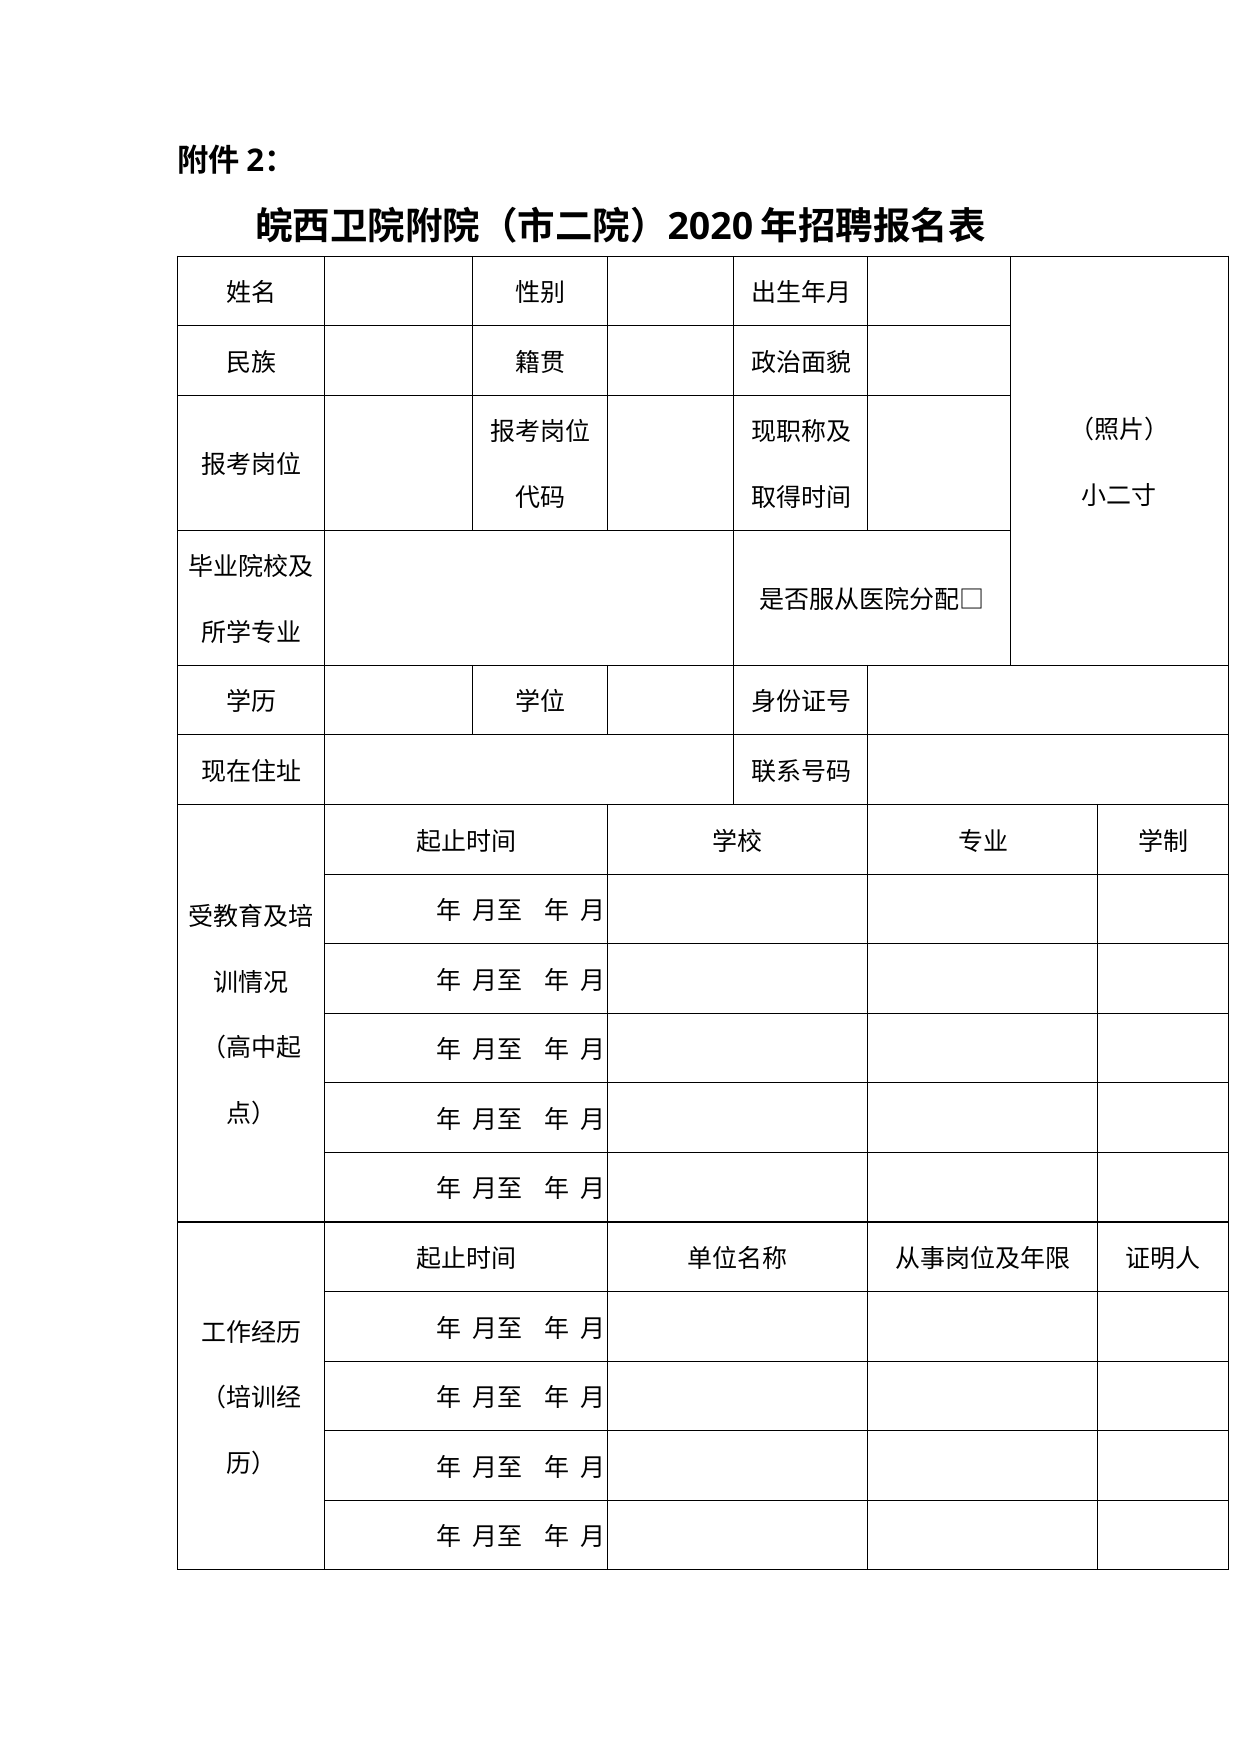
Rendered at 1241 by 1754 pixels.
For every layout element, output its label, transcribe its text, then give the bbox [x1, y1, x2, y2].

table_cell [325, 666, 472, 734]
table_cell 专业 [868, 805, 1097, 873]
table_cell 籍贯 [473, 326, 607, 395]
table_cell 年 月至 年 月 [325, 944, 607, 1013]
table_cell [325, 531, 733, 665]
table_cell 学制 [1098, 805, 1228, 873]
table_cell 学位 [473, 666, 607, 734]
table_cell [608, 666, 733, 734]
table_cell [868, 396, 1010, 530]
table_cell [608, 944, 867, 1013]
table_cell [608, 1501, 867, 1569]
table_header （照片） 小二寸 [1011, 257, 1228, 665]
table_cell [325, 735, 733, 804]
table_header [608, 257, 733, 325]
text 附件2： [177, 125, 1063, 190]
table_cell [868, 1083, 1097, 1152]
table_cell [1098, 1083, 1228, 1152]
table_header 姓名 [178, 257, 324, 325]
table_cell 是否服从医院分配□ [734, 531, 1010, 665]
table_cell 报考岗位 代码 [473, 396, 607, 530]
table_cell 年 月至 年 月 [325, 1501, 607, 1569]
table_cell 工作经历 （培训经历） [178, 1223, 324, 1569]
table_cell 年 月至 年 月 [325, 1431, 607, 1500]
table_cell [325, 326, 472, 395]
table_cell [868, 1362, 1097, 1430]
table_cell [608, 1431, 867, 1500]
table_cell 起止时间 [325, 1223, 607, 1291]
table_cell 报考岗位 [178, 396, 324, 530]
table_cell [868, 1431, 1097, 1500]
table_cell [1098, 1431, 1228, 1500]
table_cell 从事岗位及年限 [868, 1223, 1097, 1291]
table_cell [868, 1292, 1097, 1361]
table_cell [1098, 944, 1228, 1013]
table_cell [608, 1083, 867, 1152]
table_cell 现职称及 取得时间 [734, 396, 867, 530]
table_cell 年 月至 年 月 [325, 1083, 607, 1152]
table_cell [608, 396, 733, 530]
table_cell [868, 666, 1228, 734]
table_cell [868, 1501, 1097, 1569]
table_cell [1098, 1292, 1228, 1361]
table_cell [1098, 1362, 1228, 1430]
table_cell [608, 1153, 867, 1221]
table_cell [608, 326, 733, 395]
table_cell [1098, 875, 1228, 943]
table_cell [325, 396, 472, 530]
table_cell 毕业院校及所学专业 [178, 531, 324, 665]
table_cell [868, 326, 1010, 395]
table_cell 学历 [178, 666, 324, 734]
table_cell [868, 1014, 1097, 1082]
table_cell 年 月至 年 月 [325, 1014, 607, 1082]
table_header 性别 [473, 257, 607, 325]
table_cell [1098, 1014, 1228, 1082]
table_cell 起止时间 [325, 805, 607, 873]
table_cell [868, 735, 1228, 804]
table_cell [608, 875, 867, 943]
table_cell 联系号码 [734, 735, 867, 804]
table_cell 年 月至 年 月 [325, 1153, 607, 1221]
table_cell [1098, 1153, 1228, 1221]
table_header [325, 257, 472, 325]
text 皖西卫院附院（市二院）2020年招聘报名表 [177, 190, 1063, 256]
table_cell [868, 944, 1097, 1013]
table_cell [1098, 1501, 1228, 1569]
table_cell 年 月至 年 月 [325, 1292, 607, 1361]
table_cell 年 月至 年 月 [325, 1362, 607, 1430]
table_cell 政治面貌 [734, 326, 867, 395]
table_cell [608, 1362, 867, 1430]
table_header 出生年月 [734, 257, 867, 325]
table_cell [868, 1153, 1097, 1221]
table_cell 身份证号 [734, 666, 867, 734]
table_cell [608, 1292, 867, 1361]
table_cell 受教育及培训情况 （高中起点） [178, 805, 324, 1221]
table_cell 年 月至 年 月 [325, 875, 607, 943]
table_cell 单位名称 [608, 1223, 867, 1291]
table_cell [868, 875, 1097, 943]
table_cell 证明人 [1098, 1223, 1228, 1291]
table_cell 学校 [608, 805, 867, 873]
table_cell [608, 1014, 867, 1082]
table_cell 现在住址 [178, 735, 324, 804]
table_header [868, 257, 1010, 325]
table_cell 民族 [178, 326, 324, 395]
